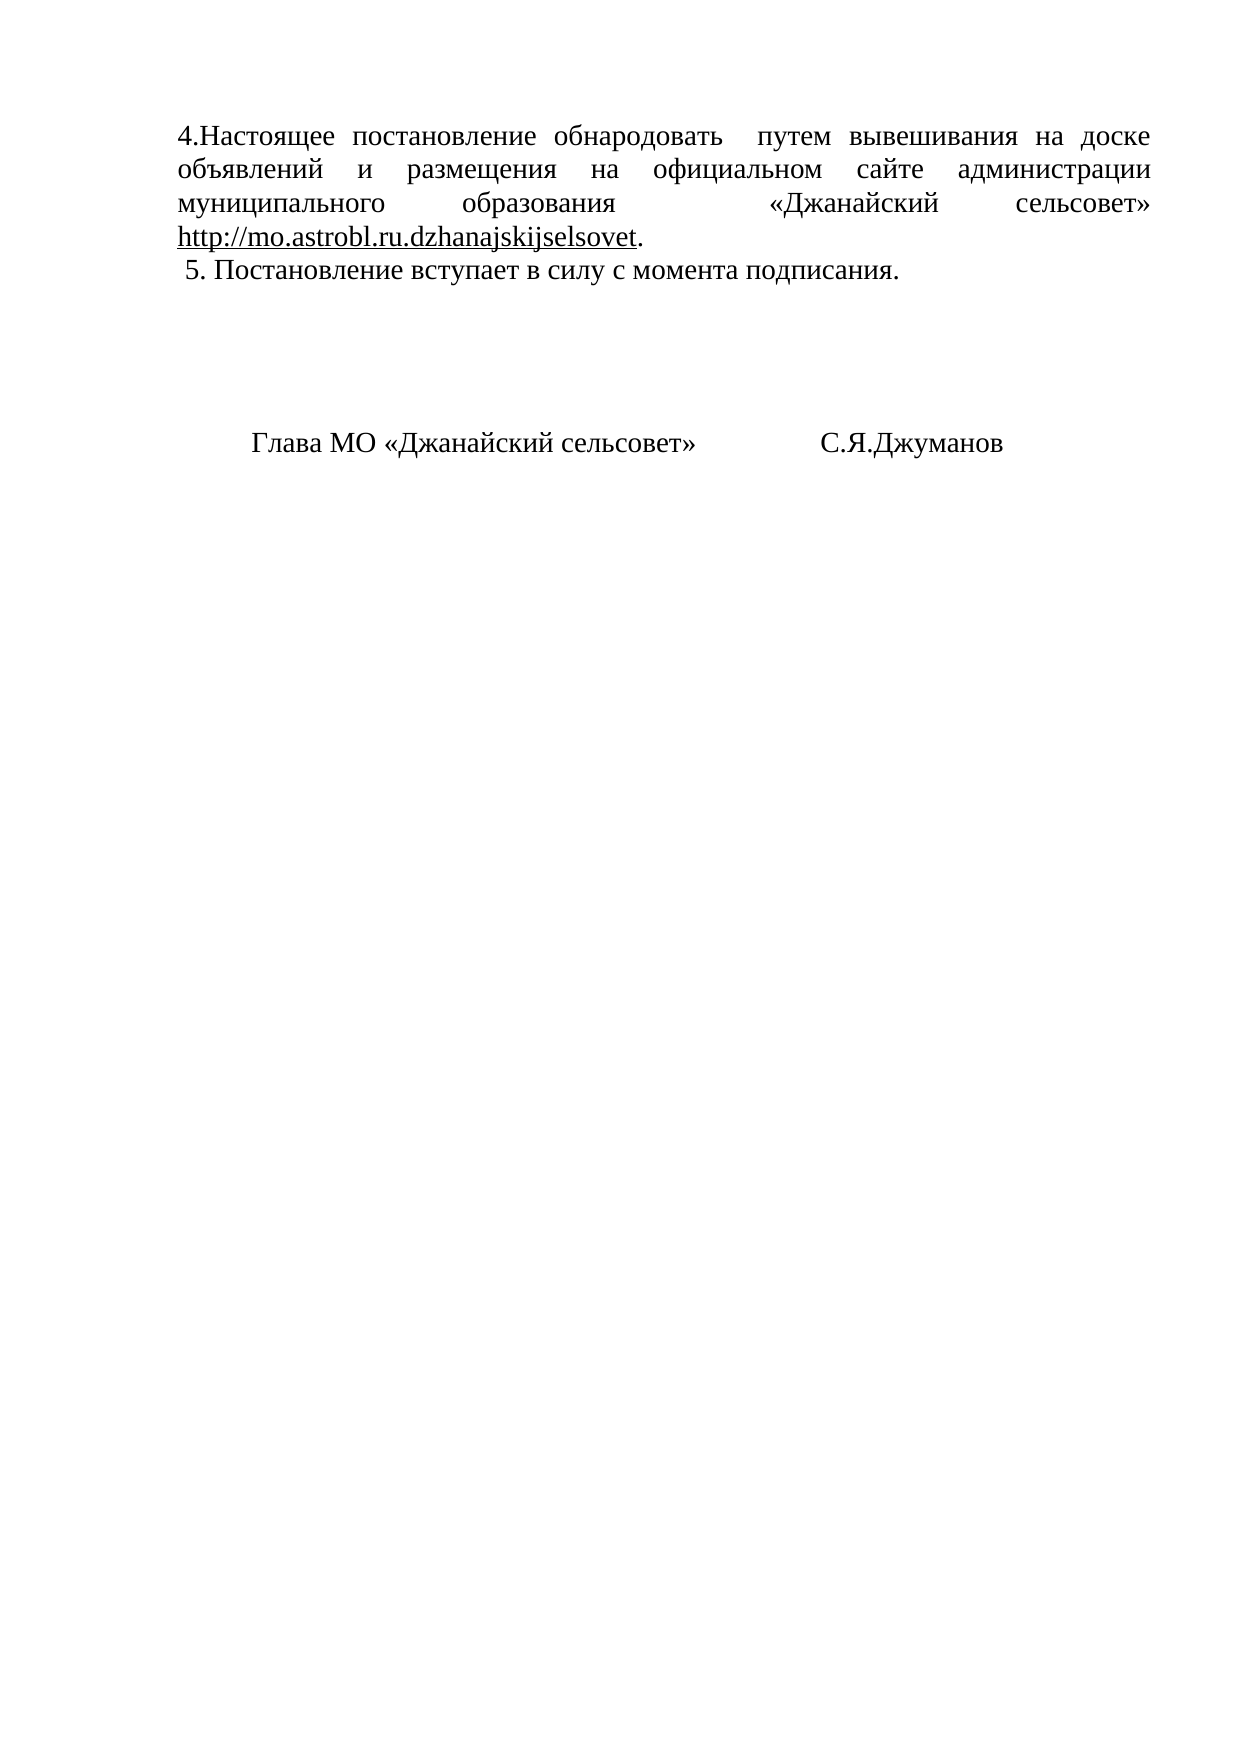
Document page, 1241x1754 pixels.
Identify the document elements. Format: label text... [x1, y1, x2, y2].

text Глава МО «Джанайский сельсовет» С.Я.Джуманов [177, 425, 1152, 459]
text 4.Настоящее постановление обнародовать путем вывешивания на доске объявлений и размещения на официальном сайте администрации муниципального образования «Джанайский сельсовет» http://mo.astrobl.ru.dzhanajskijselsovet. [177, 118, 1152, 252]
text 5. Постановление вступает в силу с момента подписания. [177, 252, 1152, 286]
